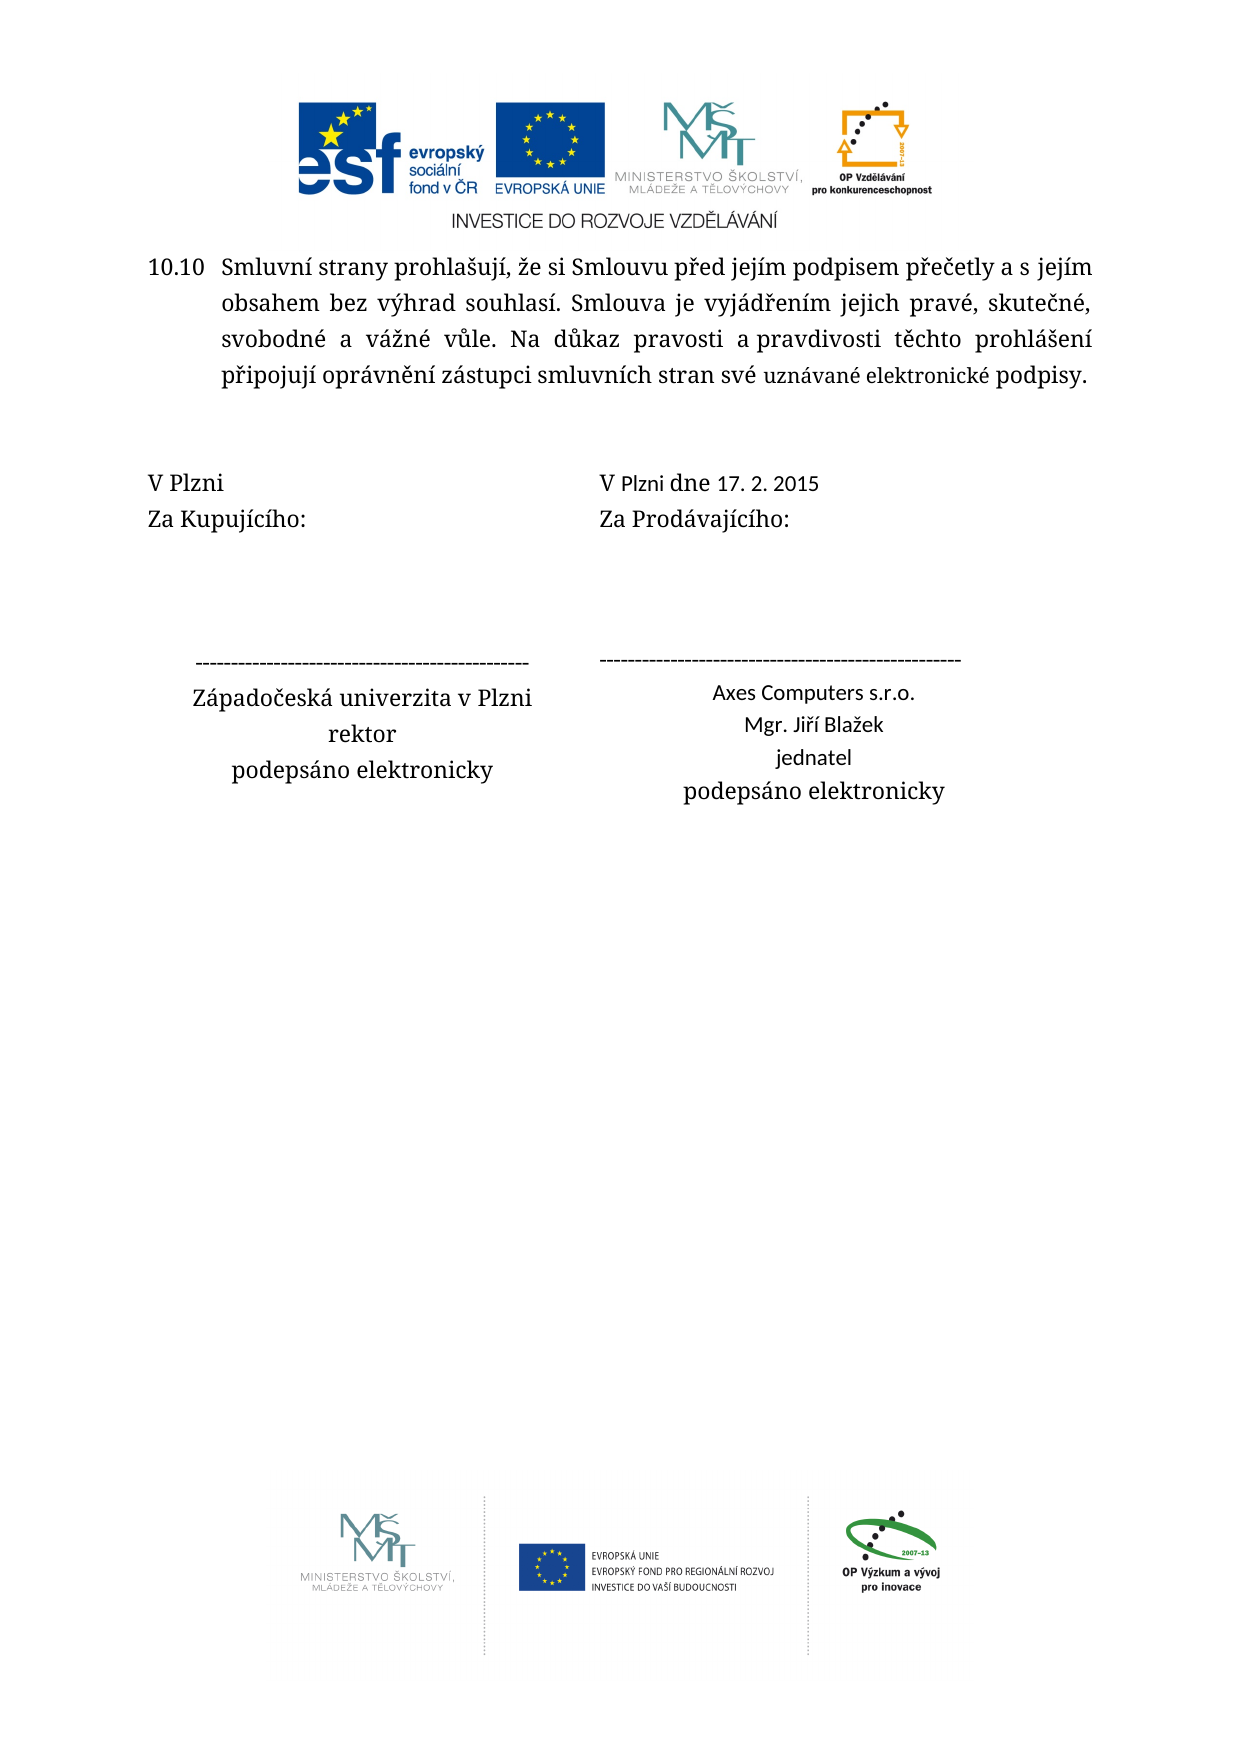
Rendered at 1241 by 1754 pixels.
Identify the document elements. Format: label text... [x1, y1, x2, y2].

picture [265, 73, 975, 251]
picture [265, 1470, 975, 1681]
table_header V Plzni Za Kupujícího: ----------------------------------------------- Západočeská univerzita v Plzni rektor podepsáno elektronicky [136, 467, 588, 810]
text 10.10 Smluvní strany prohlašují, že si Smlouvu před jejím podpisem přečetly a s jejím obsahem bez výhrad souhlasí. Smlouva je vyjádřením jejich pravé, skutečné, svobodné a vážné vůle. Na důkaz pravosti a pravdivosti těchto prohlášení připojují oprávnění zástupci smluvních stran své uznávané elektronické podpisy. [148, 251, 1093, 390]
table_header V Plzni dne 17. 2. 2015 Za Prodávajícího: --------------------------------------------------- Axes Computers s.r.o. Mgr. Jiří Blažek jednatel podepsáno elektronicky [588, 467, 1040, 810]
